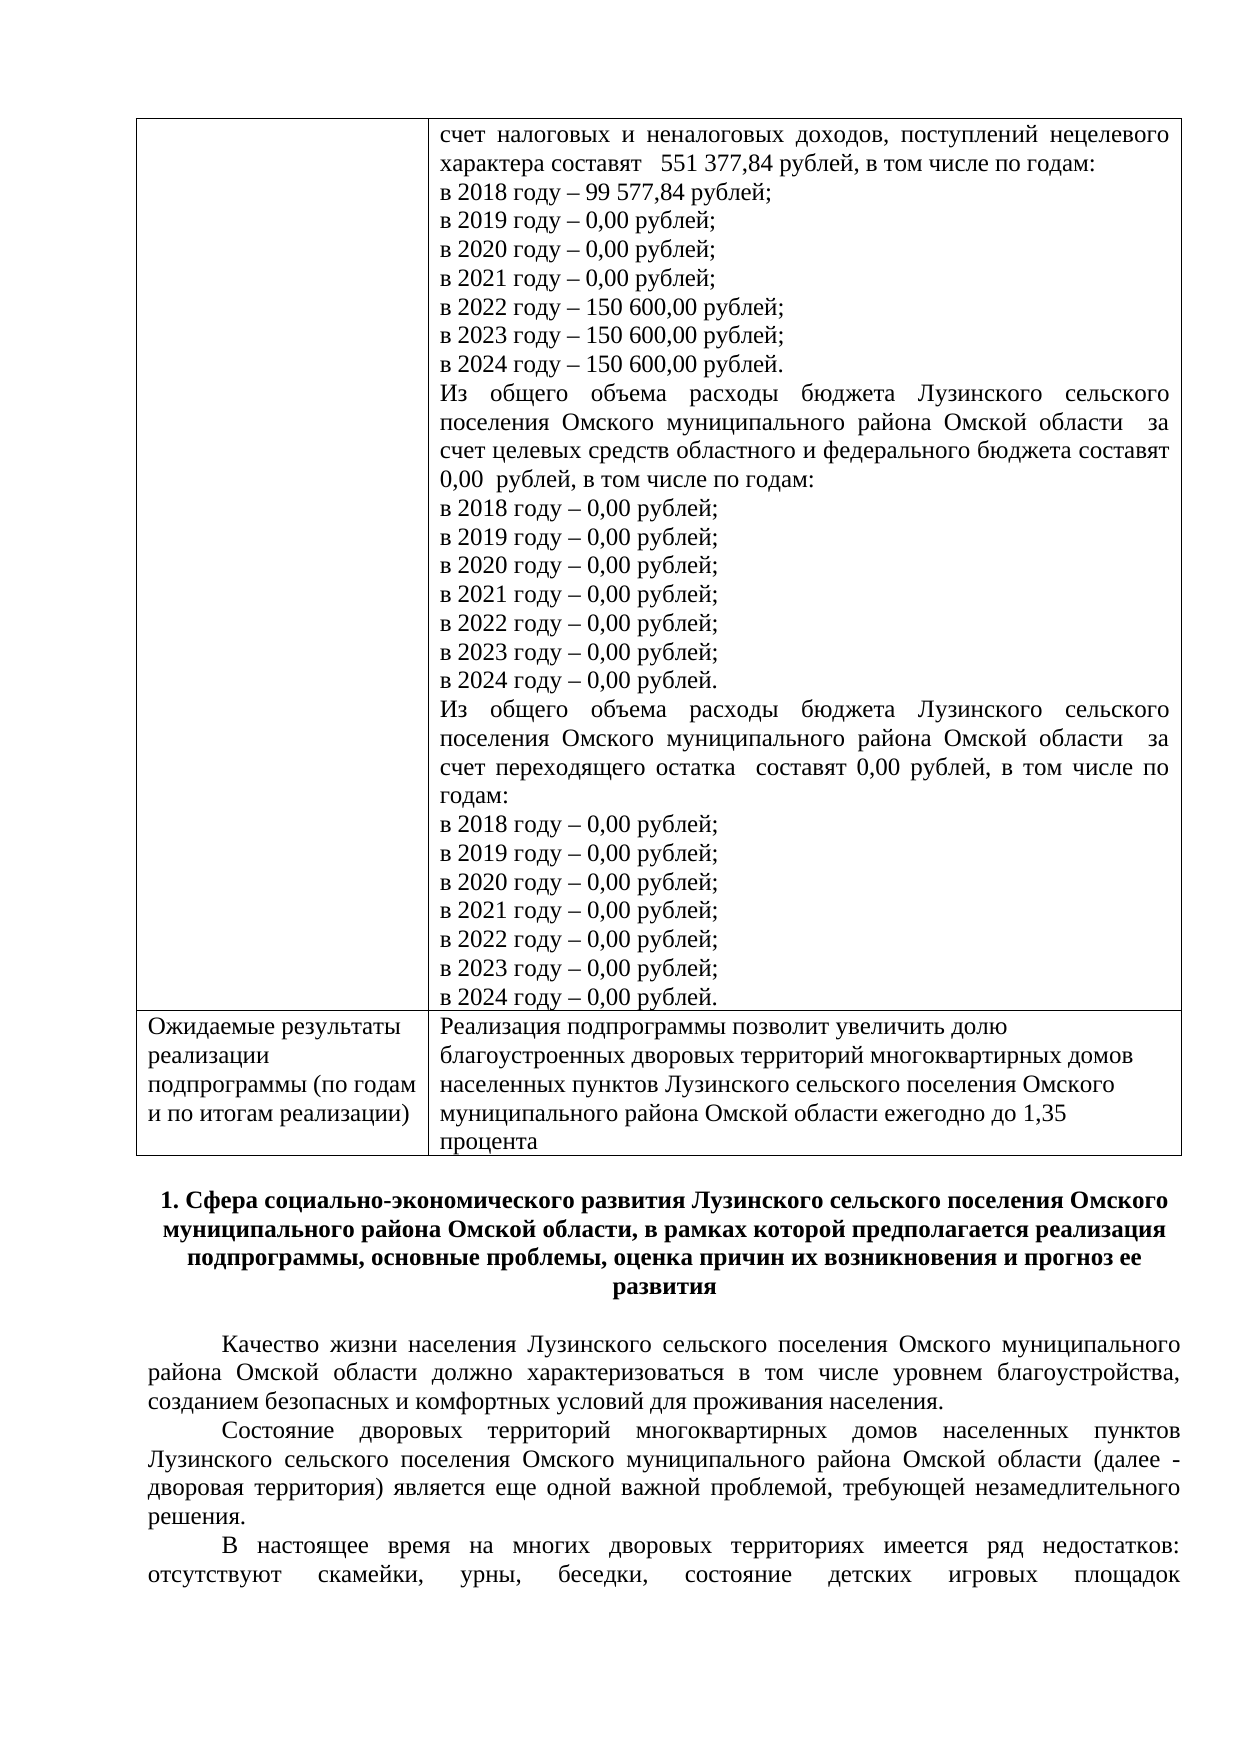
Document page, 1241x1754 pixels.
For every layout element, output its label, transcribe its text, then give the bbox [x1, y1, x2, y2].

table_cell Ожидаемые результаты реализации подпрограммы (по годам и по итогам реализации) [137, 1011, 428, 1155]
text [148, 1530, 1181, 1587]
text Качество жизни населения Лузинского сельского поселения Омского муниципального района Омской области должно характеризоваться в том числе уровнем благоустройства, созданием безопасных и комфортных условий для проживания населения. [148, 1329, 1181, 1415]
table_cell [137, 119, 428, 1010]
subtitle 1. Сфера социально-экономического развития Лузинского сельского поселения Омского муниципального района Омской области, в рамках которой предполагается реализация подпрограммы, основные проблемы, оценка причин их возникновения и прогноз ее развития [148, 1185, 1181, 1300]
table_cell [429, 119, 1181, 1010]
text Состояние дворовых территорий многоквартирных домов населенных пунктов Лузинского сельского поселения Омского муниципального района Омской области (далее - дворовая территория) является еще одной важной проблемой, требующей незамедлительного решения. [148, 1415, 1181, 1530]
table_cell Реализация подпрограммы позволит увеличить долю благоустроенных дворовых территорий многоквартирных домов населенных пунктов Лузинского сельского поселения Омского муниципального района Омской области ежегодно до 1,35 процента [429, 1011, 1181, 1155]
